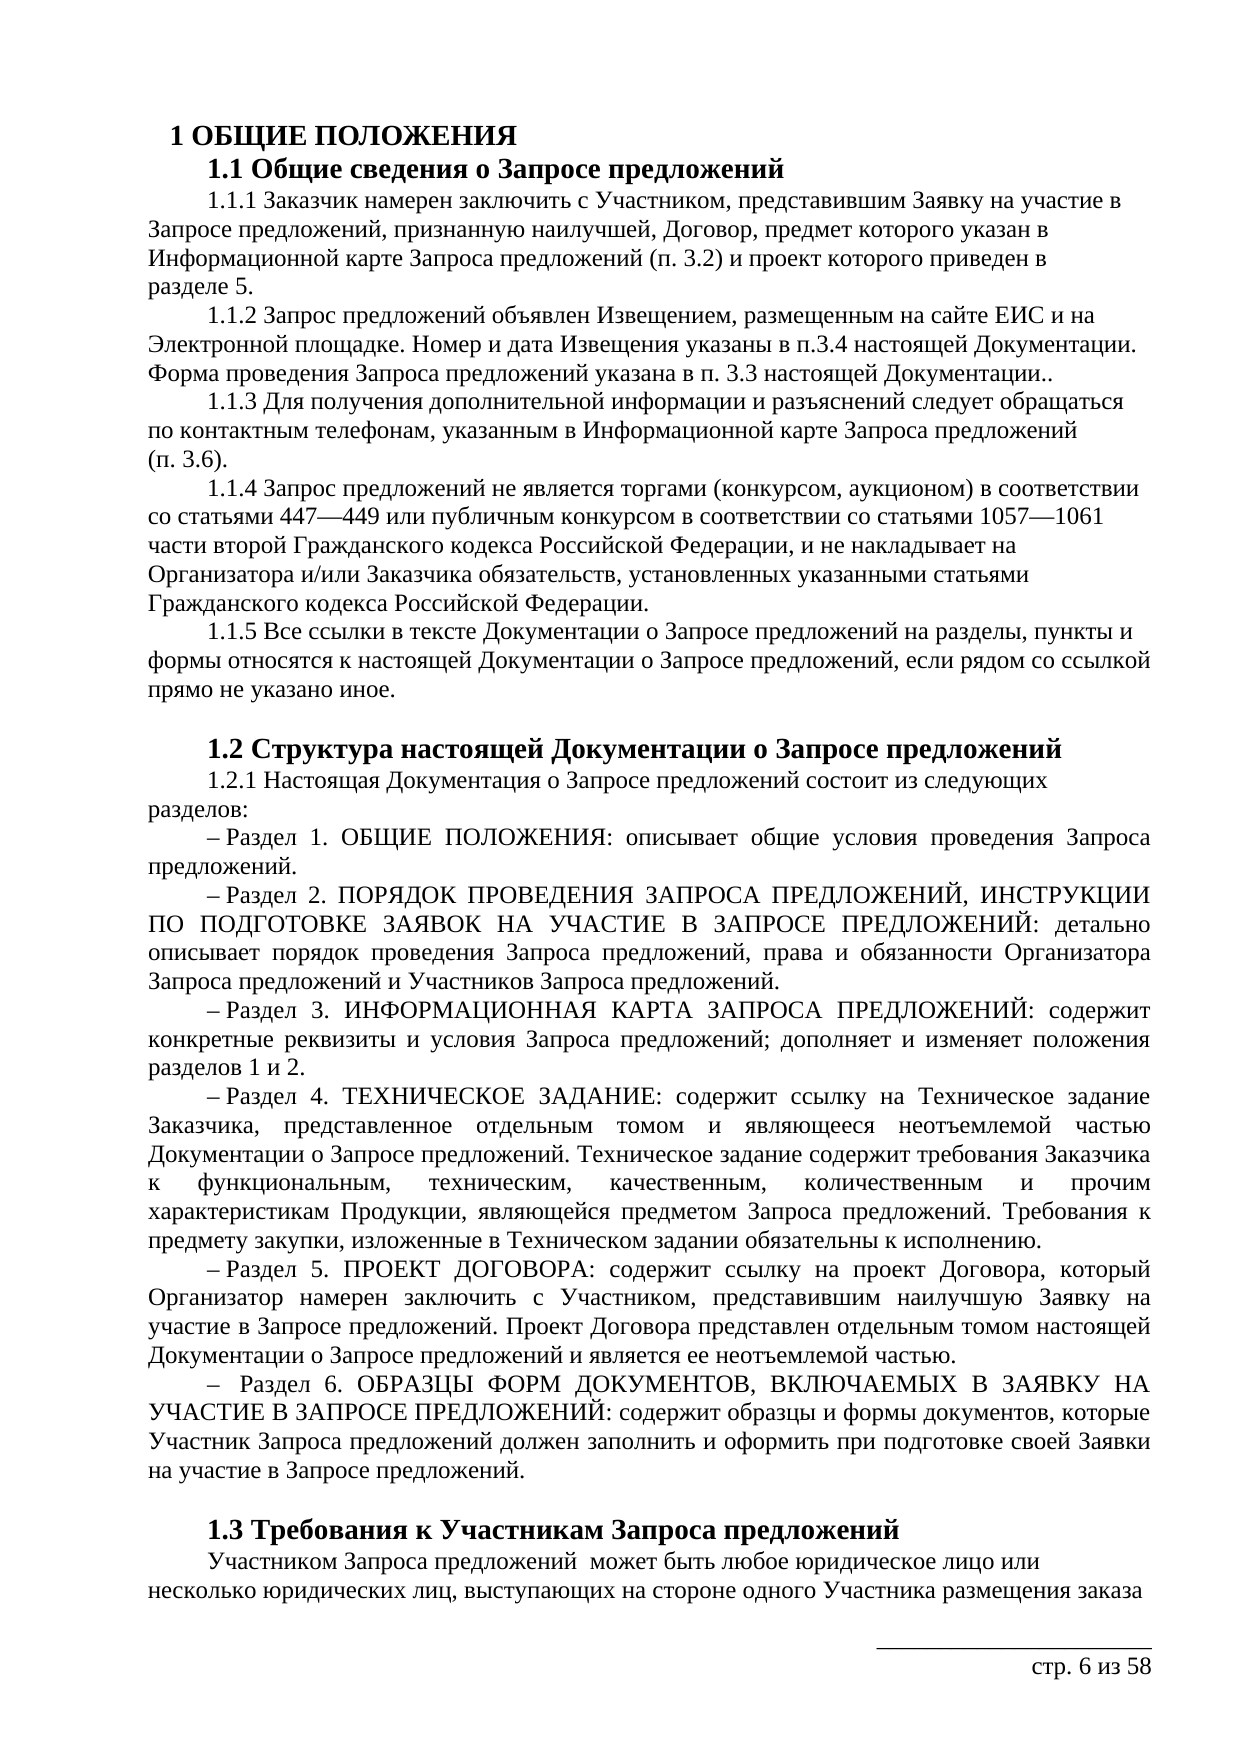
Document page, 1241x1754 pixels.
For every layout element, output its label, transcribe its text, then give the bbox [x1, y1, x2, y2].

list Раздел 6. ОБРАЗЦЫ ФОРМ ДОКУМЕНТОВ, ВКЛЮЧАЕМЫХ В ЗАЯВКУ НА УЧАСТИЕ В ЗАПРОСЕ ПРЕДЛОЖЕНИЙ: содержит образцы и формы документов, которые Участник Запроса предложений должен заполнить и оформить при подготовке своей Заявки на участие в Запросе предложений. [148, 1369, 1152, 1484]
list Раздел 3. ИНФОРМАЦИОННАЯ КАРТА ЗАПРОСА ПРЕДЛОЖЕНИЙ: содержит конкретные реквизиты и условия Запроса предложений; дополняет и изменяет положения разделов 1 и 2. [148, 995, 1152, 1081]
text 1.1.2 Запрос предложений объявлен Извещением, размещенным на сайте ЕИС и на Электронной площадке. Номер и дата Извещения указаны в п.3.4 настоящей Документации. Форма проведения Запроса предложений указана в п. 3.3 настоящей Документации.. [148, 300, 1152, 386]
list Раздел 5. ПРОЕКТ ДОГОВОРА: содержит ссылку на проект Договора, который Организатор намерен заключить с Участником, представившим наилучшую Заявку на участие в Запросе предложений. Проект Договора представлен отдельным томом настоящей Документации о Запросе предложений и является ее неотъемлемой частью. [148, 1254, 1152, 1369]
text 1.2.1 Настоящая Документация о Запросе предложений состоит из следующих разделов: [148, 765, 1152, 822]
text 1 Общие положения [169, 118, 1152, 152]
text 1.1.5 Все ссылки в тексте Документации о Запросе предложений на разделы, пункты и формы относятся к настоящей Документации о Запросе предложений, если рядом со ссылкой прямо не указано иное. [148, 616, 1152, 703]
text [148, 1546, 1152, 1603]
subtitle 1.3 Требования к Участникам Запроса предложений [207, 1512, 1152, 1546]
subtitle 1.1 Общие сведения о Запросе предложений [207, 152, 1152, 185]
subtitle 1.2 Структура настоящей Документации о Запросе предложений [207, 731, 1152, 765]
text 1.1.3 Для получения дополнительной информации и разъяснений следует обращаться по контактным телефонам, указанным в Информационной карте Запроса предложений (п. 3.6). [148, 386, 1152, 473]
text 1.1.4 Запрос предложений не является торгами (конкурсом, аукционом) в соответствии со статьями 447—449 или публичным конкурсом в соответствии со статьями 1057—1061 части второй Гражданского кодекса Российской Федерации, и не накладывает на Организатора и/или Заказчика обязательств, установленных указанными статьями Гражданского кодекса Российской Федерации. [148, 473, 1152, 616]
list Раздел 2. ПОРЯДОК ПРОВЕДЕНИЯ ЗАПРОСА ПРЕДЛОЖЕНИЙ, ИНСТРУКЦИИ ПО ПОДГОТОВКЕ ЗАЯВОК НА УЧАСТИЕ В ЗАПРОСЕ ПРЕДЛОЖЕНИЙ: детально описывает порядок проведения Запроса предложений, права и обязанности Организатора Запроса предложений и Участников Запроса предложений. [148, 880, 1152, 995]
text 1.1.1 Заказчик намерен заключить с Участником, представившим Заявку на участие в Запросе предложений, признанную наилучшей, Договор, предмет которого указан в Информационной карте Запроса предложений (п. 3.2) и проект которого приведен в разделе 5. [148, 185, 1152, 300]
list Раздел 4. ТЕХНИЧЕСКОЕ ЗАДАНИЕ: содержит ссылку на Техническое задание Заказчика, представленное отдельным томом и являющееся неотъемлемой частью Документации о Запросе предложений. Техническое задание содержит требования Заказчика к функциональным, техническим, качественным, количественным и прочим характеристикам Продукции, являющейся предметом Запроса предложений. Требования к предмету закупки, изложенные в Техническом задании обязательны к исполнению. [148, 1081, 1152, 1254]
list Раздел 1. ОБЩИЕ ПОЛОЖЕНИЯ: описывает общие условия проведения Запроса предложений. [148, 822, 1152, 880]
